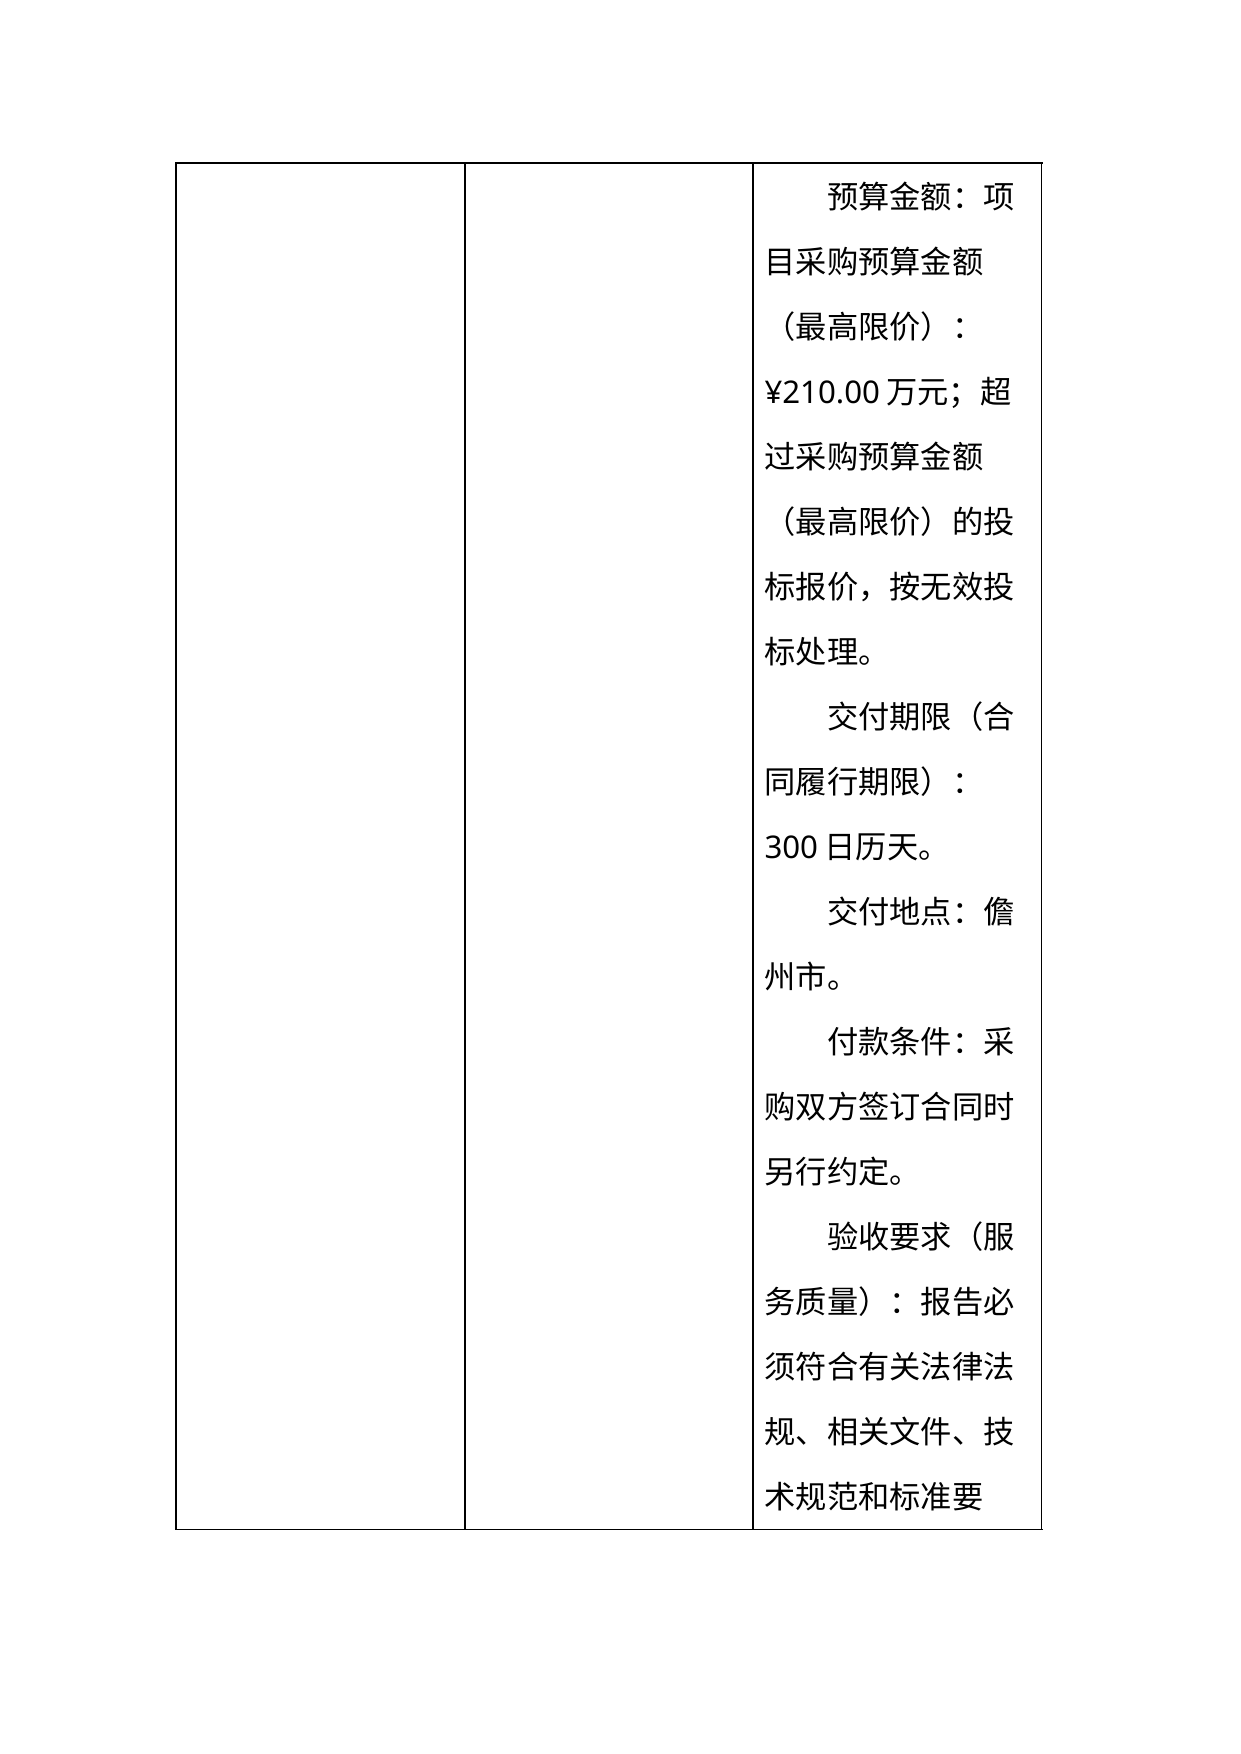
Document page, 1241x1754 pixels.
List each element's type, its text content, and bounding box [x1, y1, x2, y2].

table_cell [754, 164, 1041, 1528]
table_cell [177, 164, 464, 1528]
table_cell 1 [466, 164, 752, 1528]
